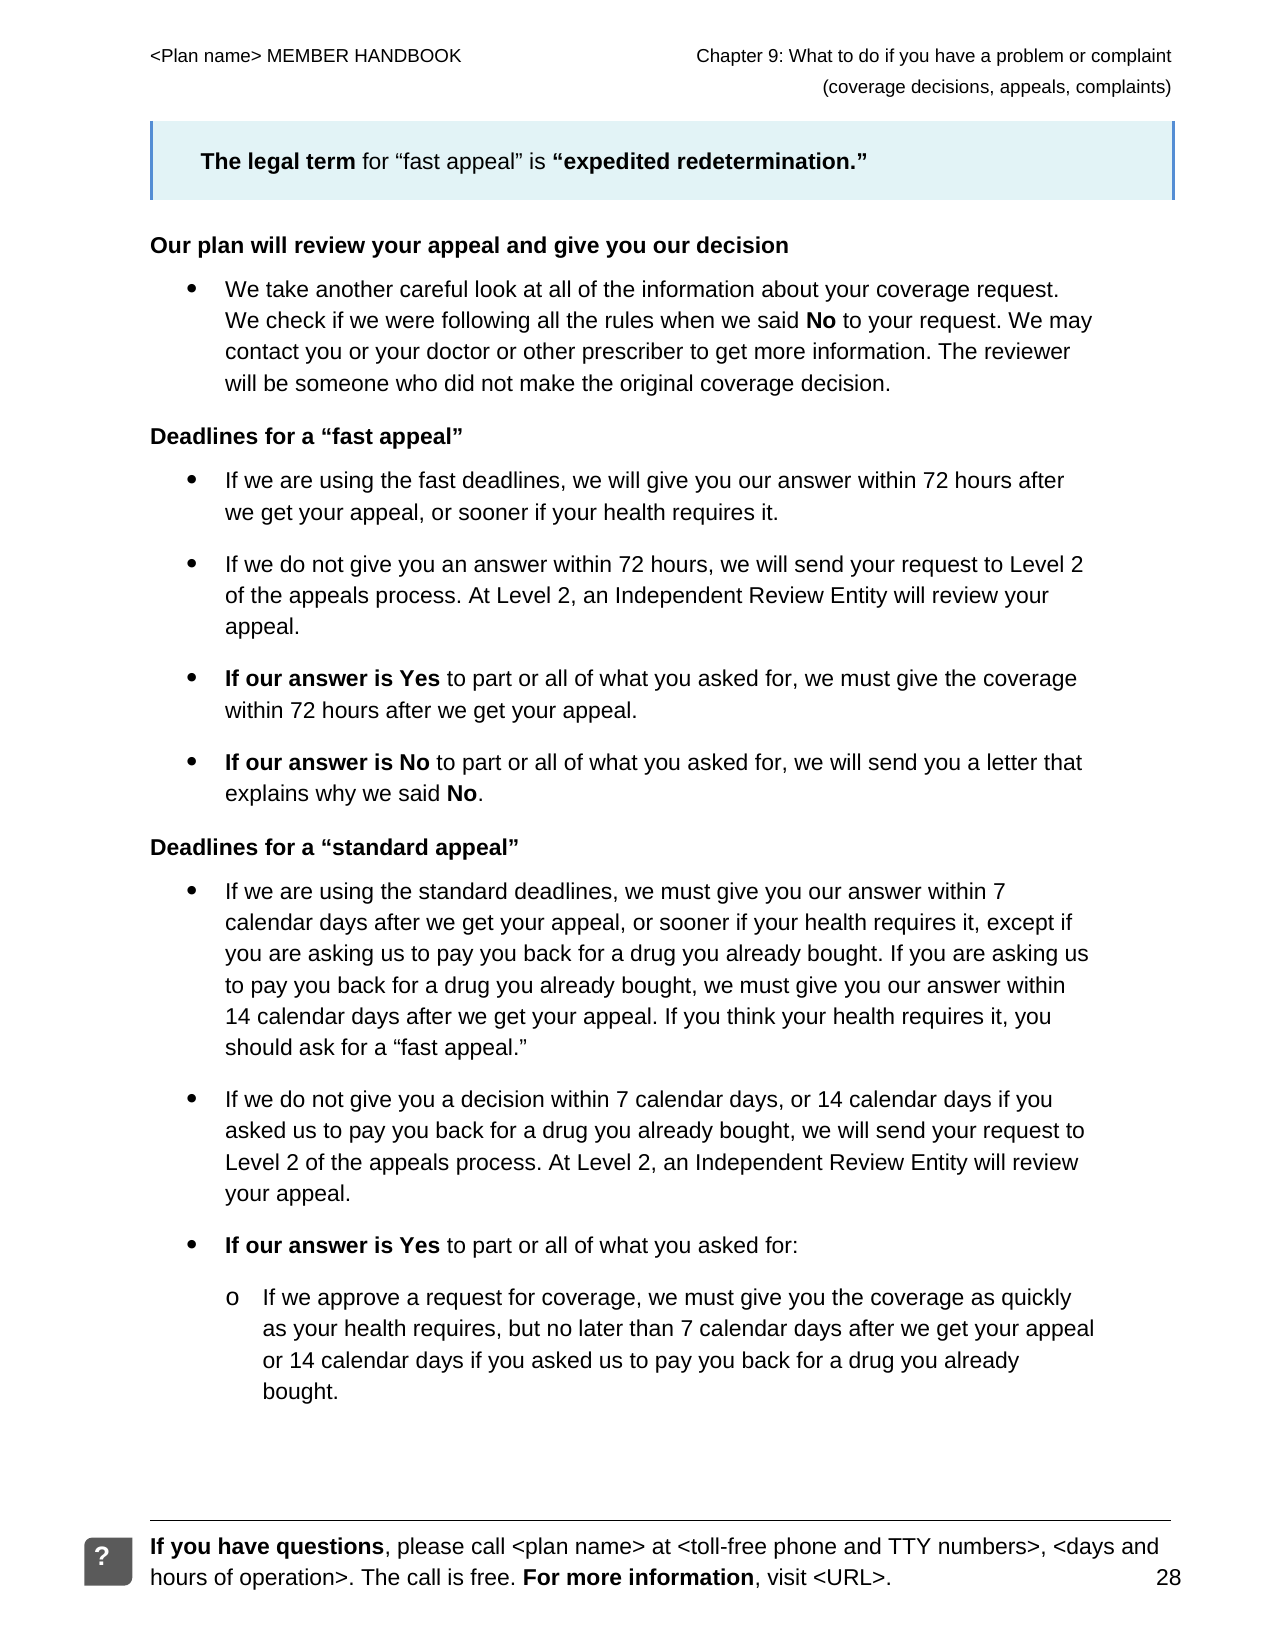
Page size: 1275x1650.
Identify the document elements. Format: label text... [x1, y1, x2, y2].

list We take another careful look at all of the information about your coverage request. We check if we were following all the rules when we said No to your request. We may contact you or your doctor or other prescriber to get more information. The reviewer will be someone who did not make the original coverage decision. [187, 272, 1096, 397]
list If our answer is Yes to part or all of what you asked for, we must give the coverage within 72 hours after we get your appeal. [187, 662, 1096, 724]
list If we do not give you an answer within 72 hours, we will send your request to Level 2 of the appeals process. At Level 2, an Independent Review Entity will review your appeal. [187, 547, 1096, 641]
list If our answer is No to part or all of what you asked for, we will send you a letter that explains why we said No. [187, 745, 1096, 808]
subtitle Deadlines for a “fast appeal” [150, 418, 1096, 451]
subtitle Our plan will review your appeal and give you our decision [150, 226, 1096, 260]
list If we approve a request for coverage, we must give you the coverage as quickly as your health requires, but no later than 7 calendar days after we get your appeal or 14 calendar days if you asked us to pay you back for a drug you already bought. [225, 1281, 1096, 1406]
list If our answer is Yes to part or all of what you asked for: [187, 1228, 1096, 1260]
list If we do not give you a decision within 7 calendar days, or 14 calendar days if you asked us to pay you back for a drug you already bought, we will send your request to Level 2 of the appeals process. At Level 2, an Independent Review Entity will review your appeal. [187, 1083, 1096, 1208]
table_header The legal term for “fast appeal” is “expedited redetermination.” [153, 124, 1172, 197]
list If we are using the fast deadlines, we will give you our answer within 72 hours after we get your appeal, or sooner if your health requires it. [187, 464, 1096, 526]
list If we are using the standard deadlines, we must give you our answer within 7 calendar days after we get your appeal, or sooner if your health requires it, except if you are asking us to pay you back for a drug you already bought. If you are asking us to pay you back for a drug you already bought, we must give you our answer within 14 calendar days after we get your appeal. If you think your health requires it, you should ask for a “fast appeal.” [187, 874, 1096, 1062]
subtitle Deadlines for a “standard appeal” [150, 828, 1096, 862]
